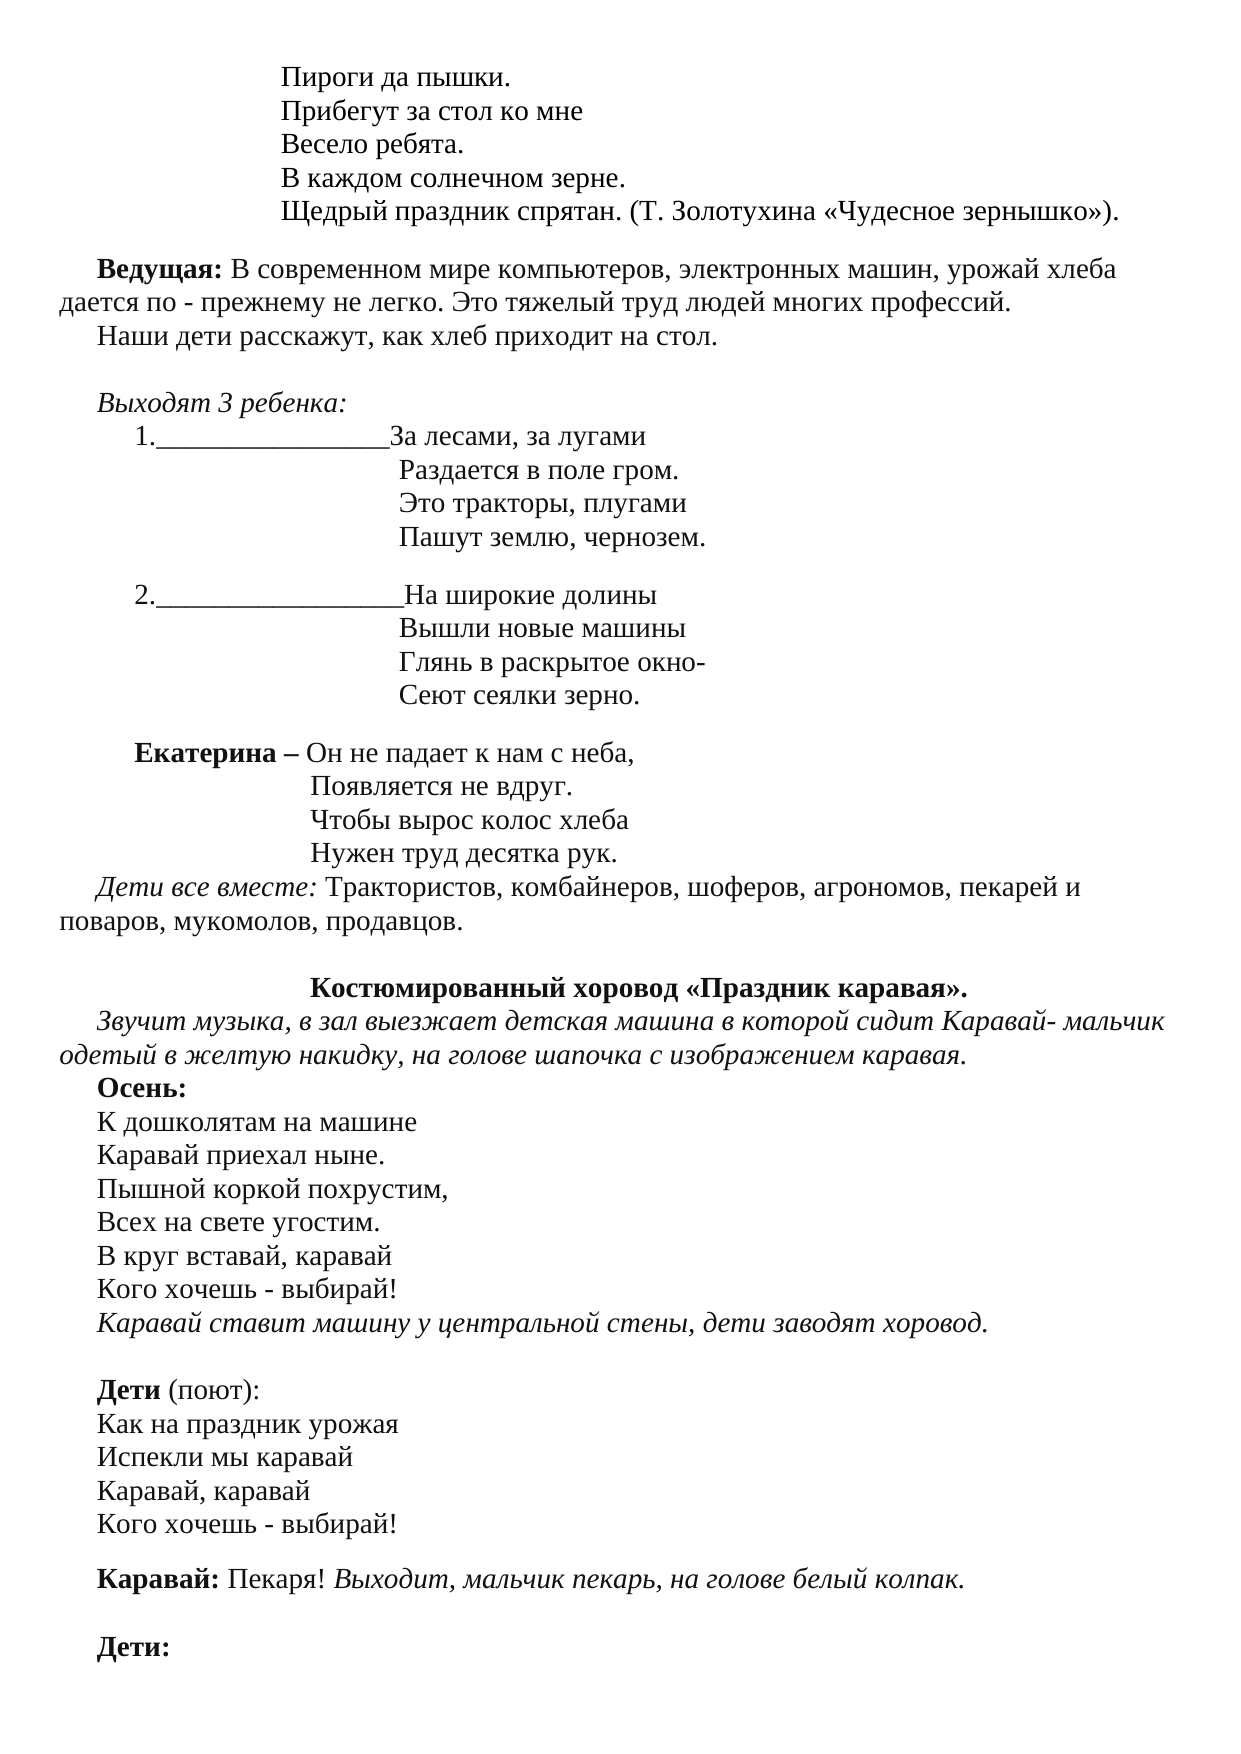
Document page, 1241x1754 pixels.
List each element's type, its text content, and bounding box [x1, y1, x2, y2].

text Каравай ставит машину у центральной стены, дети заводят хоровод. [59, 1305, 1181, 1339]
text Выходят 3 ребенка: [59, 385, 1181, 418]
text Звучит музыка, в зал выезжает детская машина в которой сидит Каравай- мальчик одетый в желтую накидку, на голове шапочка с изображением каравая. [59, 1003, 1181, 1070]
text Каравай, каравай [59, 1473, 1181, 1506]
text К дошколятам на машине [59, 1104, 1181, 1137]
text Костюмированный хоровод «Праздник каравая». [59, 970, 1181, 1003]
text В круг вставай, каравай [59, 1238, 1181, 1272]
text Раздается в поле гром. [59, 452, 1181, 486]
text Глянь в раскрытое окно- [59, 644, 1181, 677]
text Вышли новые машины [59, 610, 1181, 644]
text Осень: [59, 1070, 1181, 1104]
text Испекли мы каравай [59, 1439, 1181, 1473]
text Дети (поют): [59, 1372, 1181, 1406]
text Прибегут за стол ко мне [59, 93, 1181, 126]
text Наши дети расскажут, как хлеб приходит на стол. [59, 318, 1181, 351]
text Щедрый праздник спрятан. (Т. Золотухина «Чудесное зернышко»). [59, 193, 1181, 227]
text 2._________________На широкие долины [134, 577, 1181, 610]
text Каравай: Пекаря! Выходит, мальчик пекарь, на голове белый колпак. [59, 1562, 1181, 1595]
text Всех на свете угостим. [59, 1204, 1181, 1238]
text Пышной коркой похрустим, [59, 1171, 1181, 1204]
text Весело ребята. [59, 126, 1181, 160]
text Каравай приехал ныне. [59, 1137, 1181, 1171]
text Дети: [59, 1629, 1181, 1662]
text Как на праздник урожая [59, 1406, 1181, 1439]
text Появляется не вдруг. [59, 768, 1181, 802]
text Это тракторы, плугами [59, 486, 1181, 519]
text Екатерина – Он не падает к нам с неба, [134, 735, 1181, 768]
text Сеют сеялки зерно. [59, 677, 1181, 711]
text Дети все вместе: Трактористов, комбайнеров, шоферов, агрономов, пекарей и поваров, мукомолов, продавцов. [59, 869, 1181, 936]
text В каждом солнечном зерне. [59, 160, 1181, 193]
text Ведущая: В современном мире компьютеров, электронных машин, урожай хлеба дается по - прежнему не легко. Это тяжелый труд людей многих профессий. [59, 251, 1181, 318]
text Кого хочешь - выбирай! [59, 1272, 1181, 1305]
text Нужен труд десятка рук. [59, 836, 1181, 869]
text Кого хочешь - выбирай! [59, 1506, 1181, 1540]
text Пироги да пышки. [59, 59, 1181, 93]
text Пашут землю, чернозем. [59, 519, 1181, 553]
text Чтобы вырос колос хлеба [59, 802, 1181, 836]
text 1.________________За лесами, за лугами [134, 418, 1181, 452]
